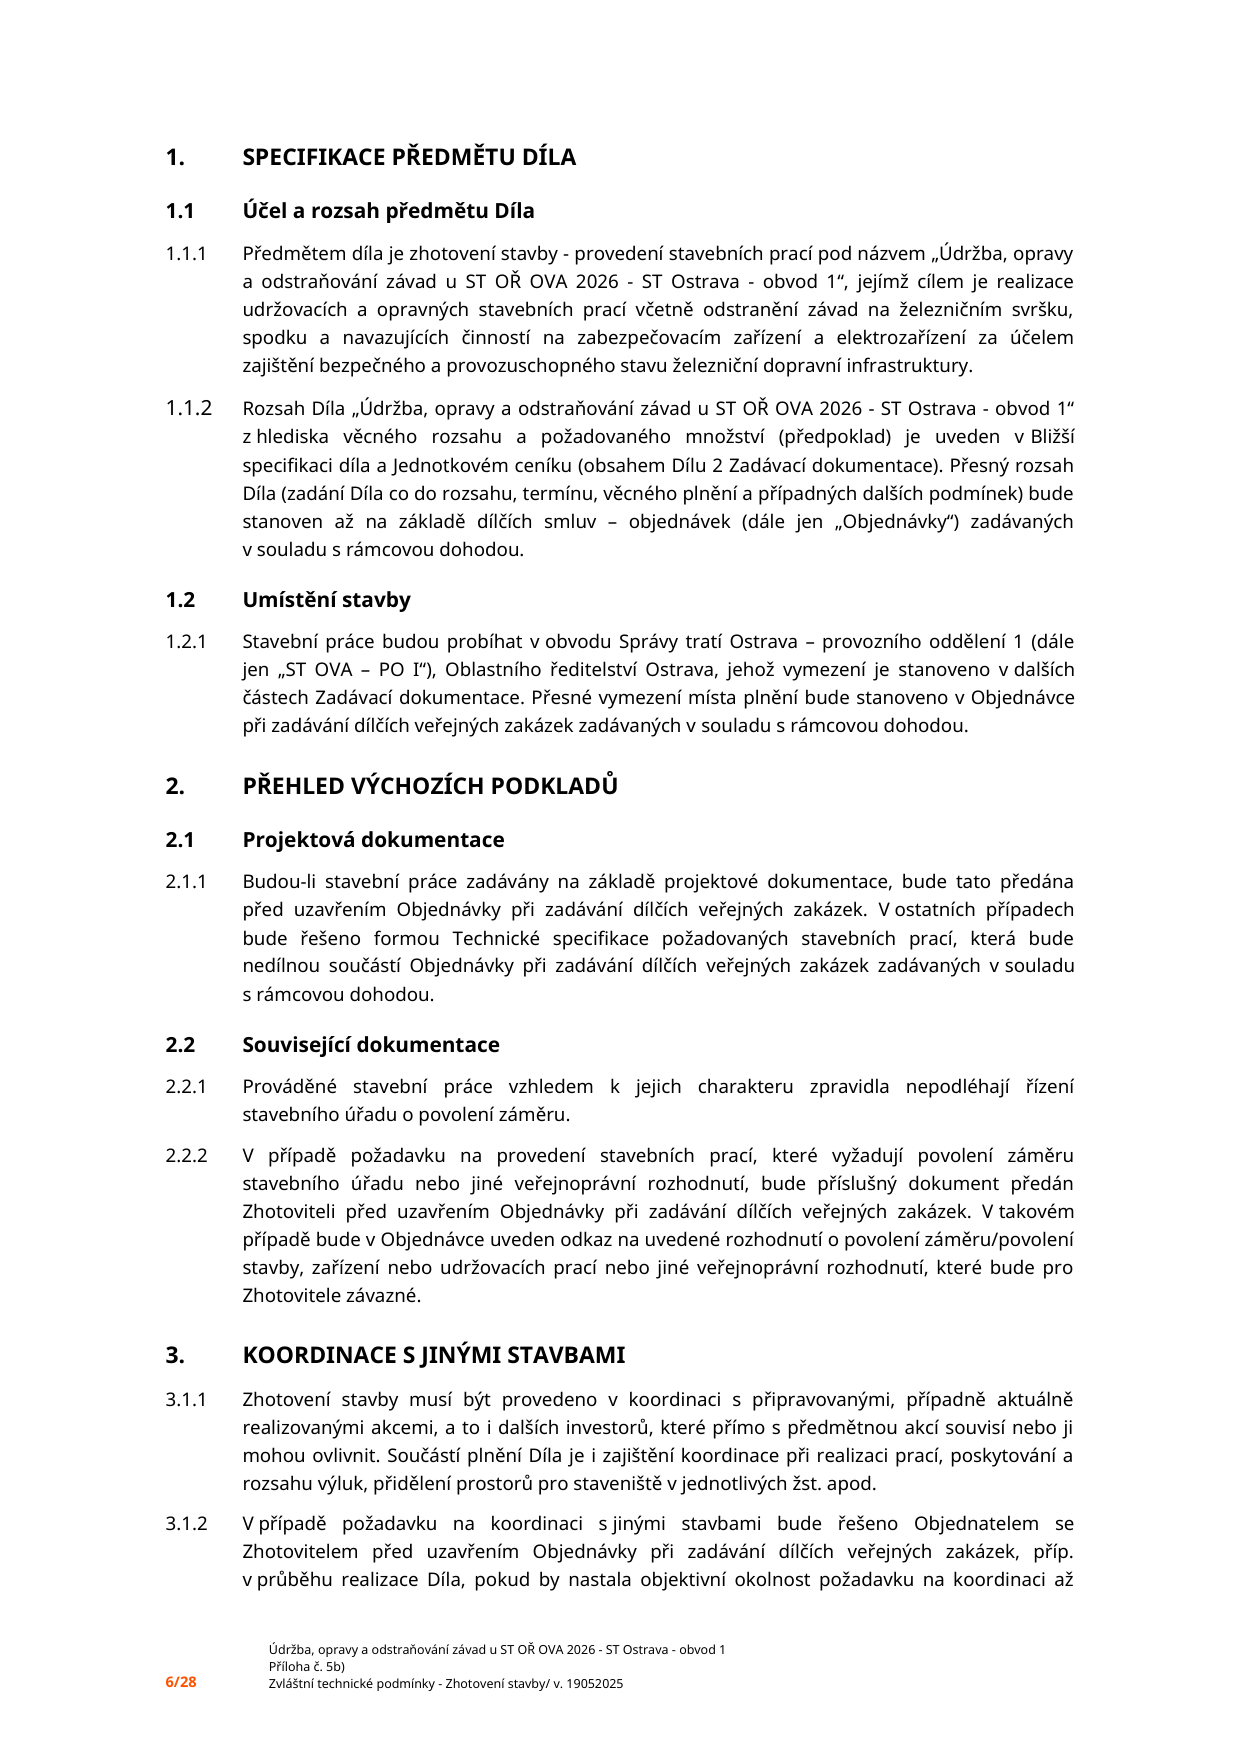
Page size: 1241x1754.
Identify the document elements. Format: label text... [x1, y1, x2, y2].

text Účel a rozsah předmětu Díla [165, 197, 1075, 225]
text V případě požadavku na provedení stavebních prací, které vyžadují povolení záměru stavebního úřadu nebo jiné veřejnoprávní rozhodnutí, bude příslušný dokument předán Zhotoviteli před uzavřením Objednávky při zadávání dílčích veřejných zakázek. V takovém případě bude v Objednávce uveden odkaz na uvedené rozhodnutí o povolení záměru/povolení stavby, zařízení nebo udržovacích prací nebo jiné veřejnoprávní rozhodnutí, které bude pro Zhotovitele závazné. [165, 1142, 1075, 1308]
text Umístění stavby [165, 585, 1075, 613]
text Projektová dokumentace [165, 825, 1075, 853]
text Prováděné stavební práce vzhledem k jejich charakteru zpravidla nepodléhají řízení stavebního úřadu o povolení záměru. [165, 1073, 1075, 1127]
text PŘEHLED VÝCHOZÍCH PODKLADŮ [165, 770, 1075, 801]
text Zhotovení stavby musí být provedeno v koordinaci s připravovanými, případně aktuálně realizovanými akcemi, a to i dalších investorů, které přímo s předmětnou akcí souvisí nebo ji mohou ovlivnit. Součástí plnění Díla je i zajištění koordinace při realizaci prací, poskytování a rozsahu výluk, přidělení prostorů pro staveniště v jednotlivých žst. apod. [165, 1386, 1075, 1496]
text SPECIFIKACE PŘEDMĚTU DÍLA [165, 141, 1075, 173]
text KOORDINACE S JINÝMI STAVBAMI [165, 1339, 1075, 1371]
text Rozsah Díla „Údržba, opravy a odstraňování závad u ST OŘ OVA 2026 - ST Ostrava - obvod 1“ z hlediska věcného rozsahu a požadovaného množství (předpoklad) je uveden v Bližší specifikaci díla a Jednotkovém ceníku (obsahem Dílu 2 Zadávací dokumentace). Přesný rozsah Díla (zadání Díla co do rozsahu, termínu, věcného plnění a případných dalších podmínek) bude stanoven až na základě dílčích smluv – objednávek (dále jen „Objednávky“) zadávaných v souladu s rámcovou dohodou. [165, 393, 1075, 561]
text Budou-li stavební práce zadávány na základě projektové dokumentace, bude tato předána před uzavřením Objednávky při zadávání dílčích veřejných zakázek. V ostatních případech bude řešeno formou Technické specifikace požadovaných stavebních prací, která bude nedílnou součástí Objednávky při zadávání dílčích veřejných zakázek zadávaných v souladu s rámcovou dohodou. [165, 869, 1075, 1006]
text Související dokumentace [165, 1030, 1075, 1058]
text Předmětem díla je zhotovení stavby - provedení stavebních prací pod názvem „Údržba, opravy a odstraňování závad u ST OŘ OVA 2026 - ST Ostrava - obvod 1“, jejímž cílem je realizace udržovacích a opravných stavebních prací včetně odstranění závad na železničním svršku, spodku a navazujících činností na zabezpečovacím zařízení a elektrozařízení za účelem zajištění bezpečného a provozuschopného stavu železniční dopravní infrastruktury. [165, 240, 1075, 378]
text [165, 1511, 1075, 1592]
text Stavební práce budou probíhat v obvodu Správy tratí Ostrava – provozního oddělení 1 (dále jen „ST OVA – PO I“), Oblastního ředitelství Ostrava, jehož vymezení je stanoveno v dalších částech Zadávací dokumentace. Přesné vymezení místa plnění bude stanoveno v Objednávce při zadávání dílčích veřejných zakázek zadávaných v souladu s rámcovou dohodou. [165, 628, 1075, 738]
